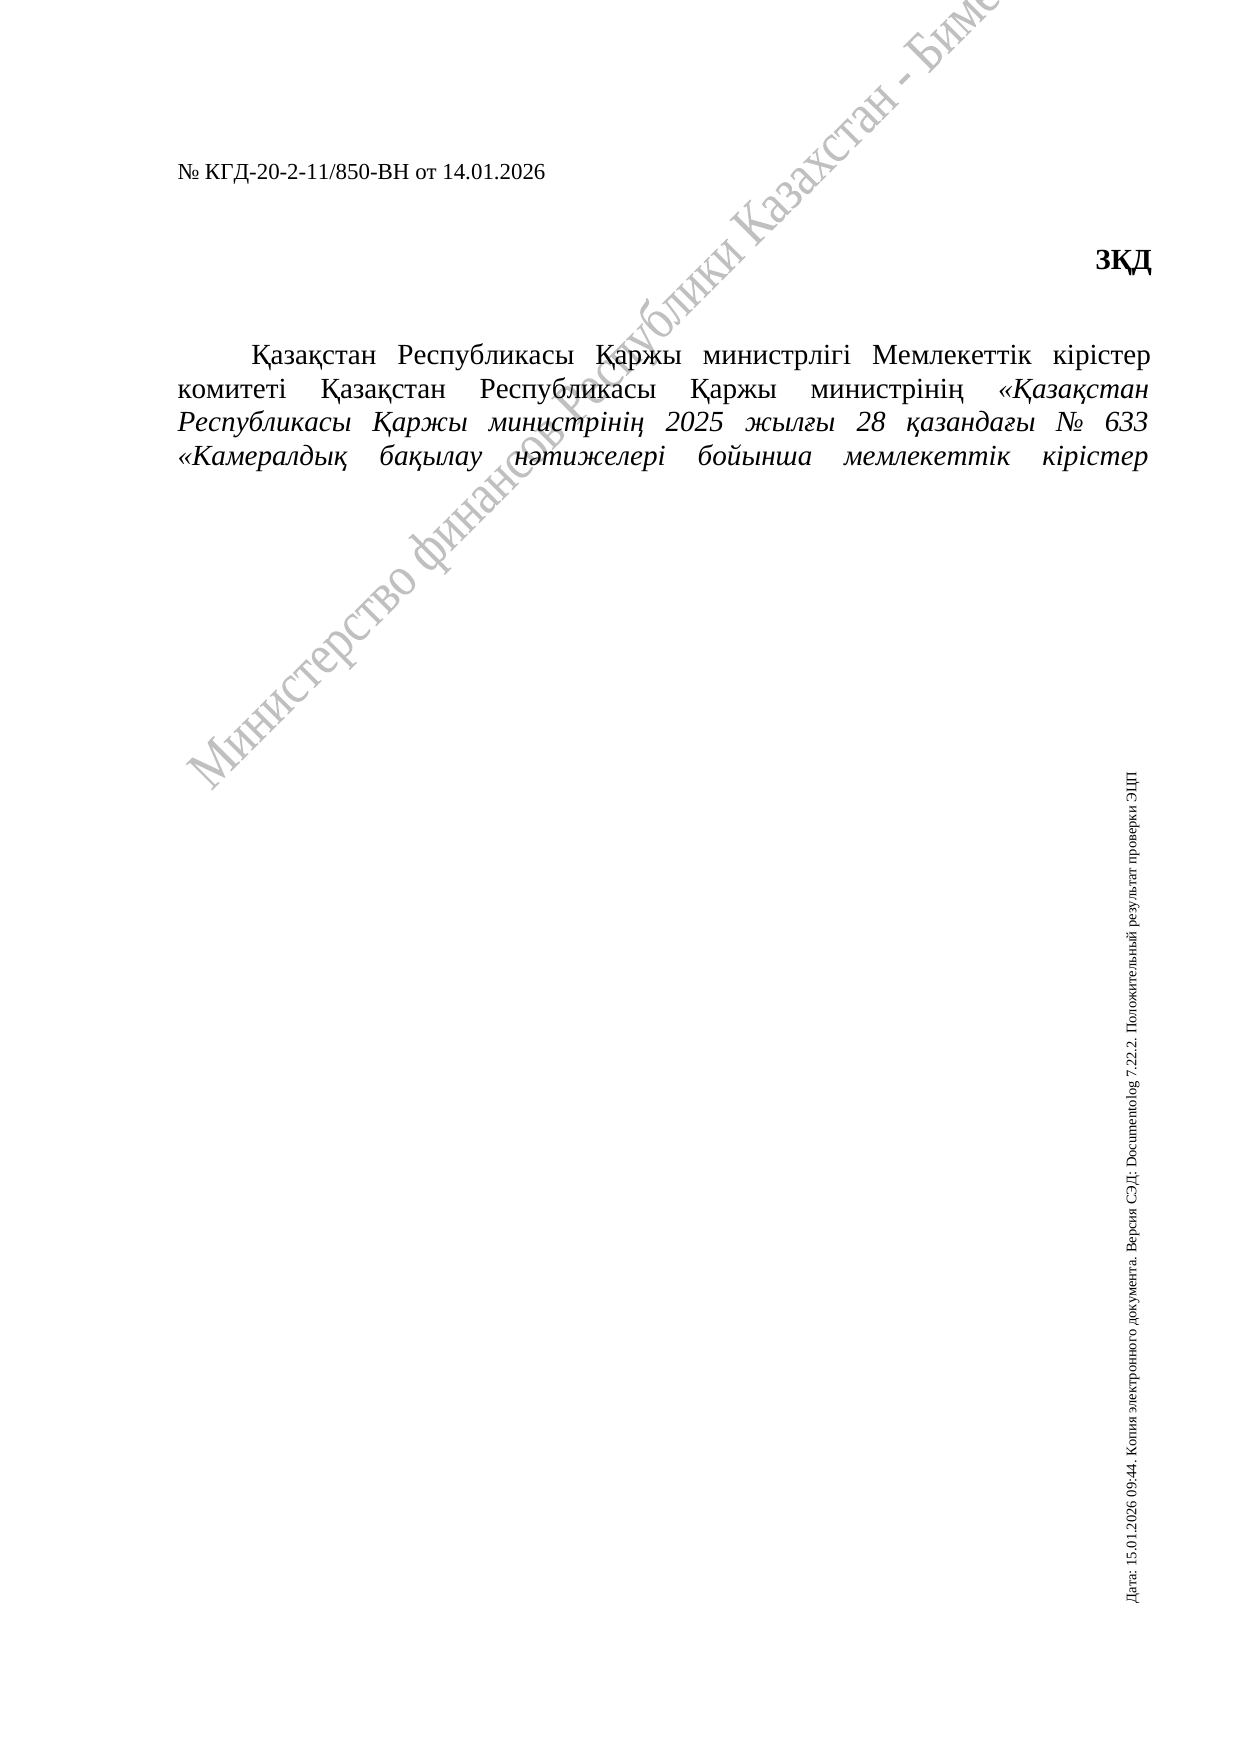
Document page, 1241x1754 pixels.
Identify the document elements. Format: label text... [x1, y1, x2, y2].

text Қазақстан Республикасы Қаржы министрлігі Мемлекеттік кірістер комитеті Қазақстан Республикасы Қаржы министрінің «Қазақстан Республикасы Қаржы министрінің 2025 жылғы 28 қазандағы № 633 «Камералдық бақылау нәтижелері бойынша мемлекеттік кірістер органдары анықтаған сәйкессіздіктер туралы хабарлама нысанын бекіту туралы» бұйрығына өзгерістер енгізу туралы» бұйрығының жобасын келесі мекемелердің қарауына жіберуді сұрайды: [177, 337, 1152, 472]
text № КГД-20-2-11/850-ВН от 14.01.2026 [177, 158, 1152, 184]
text ЗҚД [177, 242, 1152, 276]
